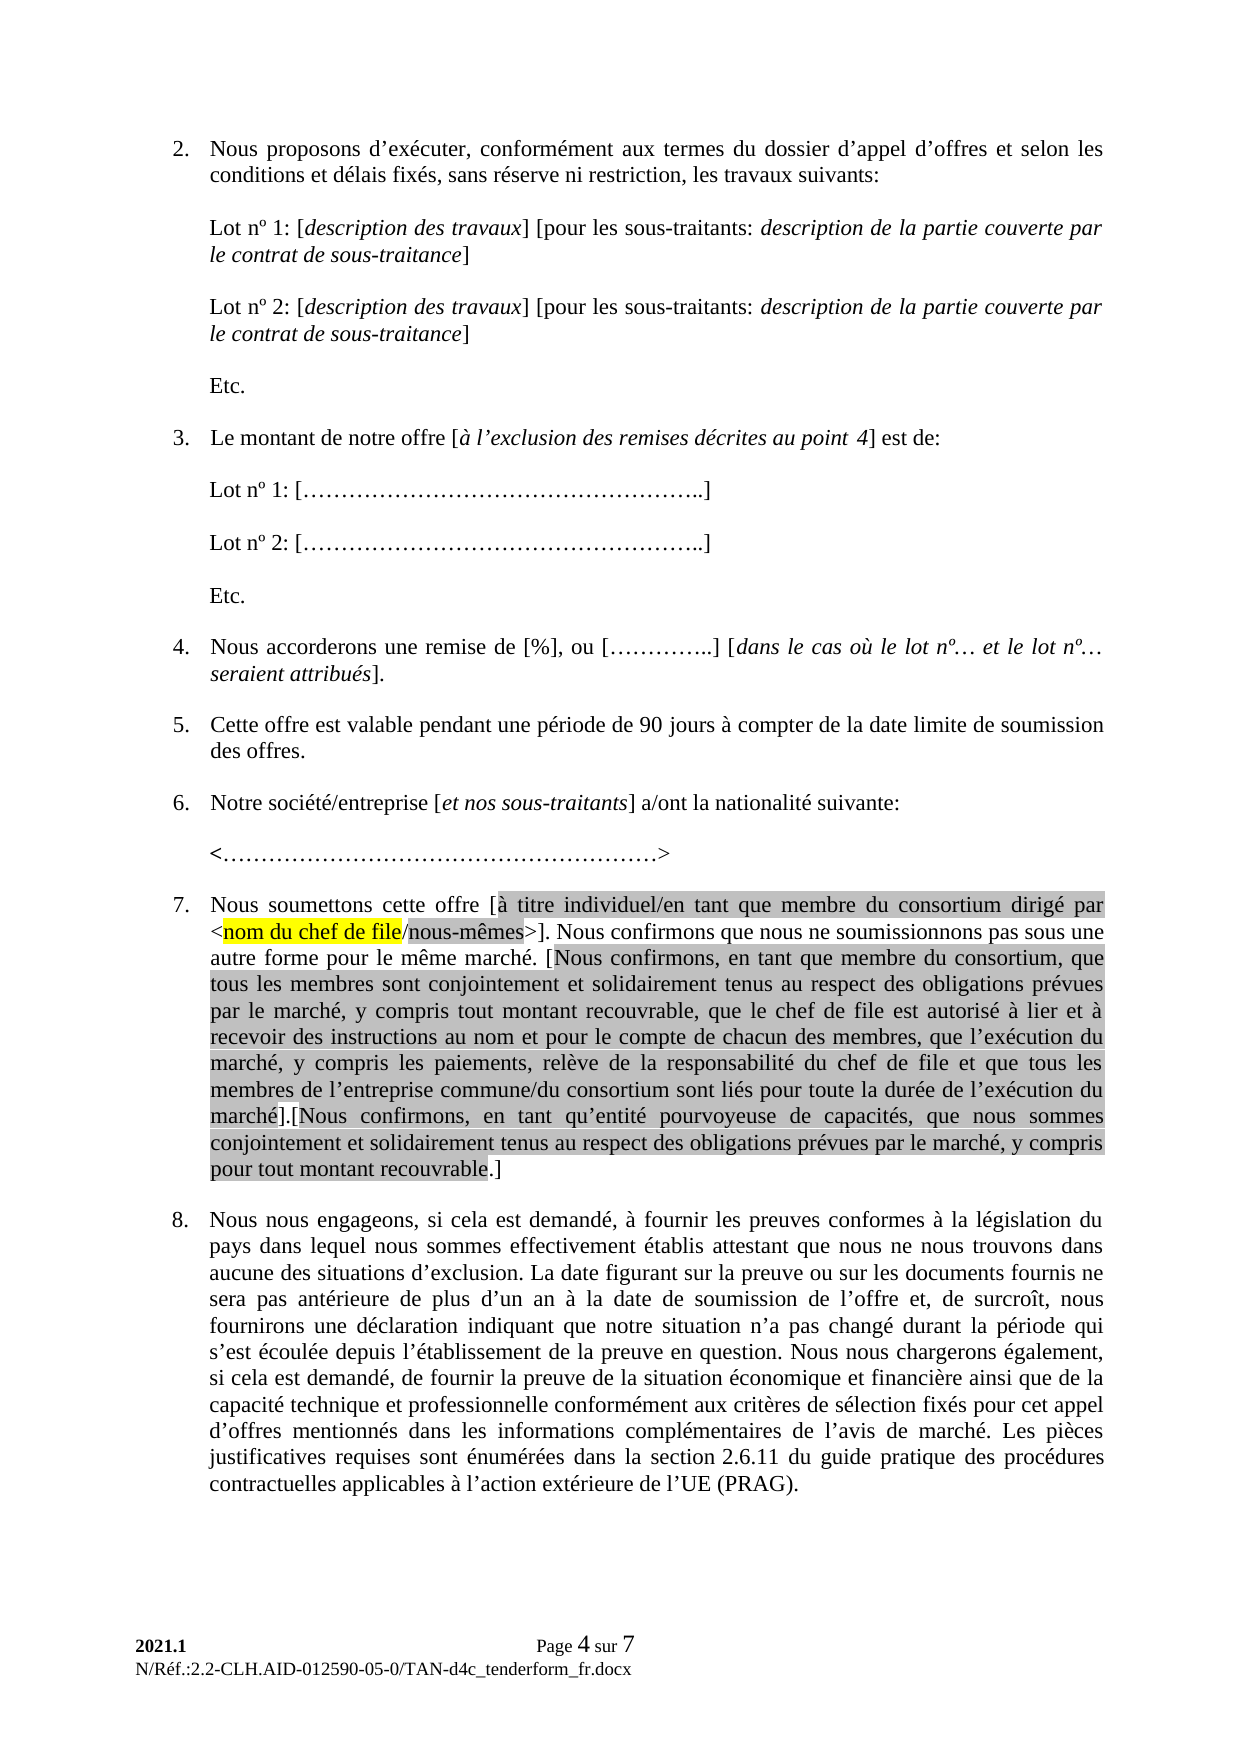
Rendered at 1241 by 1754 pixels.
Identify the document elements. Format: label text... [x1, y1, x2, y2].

text Lot nº 2: [description des travaux] [pour les sous-traitants: description de la partie couverte par le contrat de sous-traitance] [209, 293, 1105, 346]
list Nous soumettons cette offre [à titre individuel/en tant que membre du consortium dirigé par <nom du chef de file/nous-mêmes>]. Nous confirmons que nous ne soumissionnons pas sous une autre forme pour le même marché. [Nous confirmons, en tant que membre du consortium, que tous les membres sont conjointement et solidairement tenus au respect des obligations prévues par le marché, y compris tout montant recouvrable, que le chef de file est autorisé à lier et à recevoir des instructions au nom et pour le compte de chacun des membres, que l’exécution du marché, y compris les paiements, relève de la responsabilité du chef de file et que tous les membres de l’entreprise commune/du consortium sont liés pour toute la durée de l’exécution du marché].[Nous confirmons, en tant qu’entité pourvoyeuse de capacités, que nous sommes conjointement et solidairement tenus au respect des obligations prévues par le marché, y compris pour tout montant recouvrable.] [173, 891, 1105, 1181]
text Etc. [209, 372, 1105, 399]
list Cette offre est valable pendant une période de 90 jours à compter de la date limite de soumission des offres. [173, 711, 1105, 764]
text Lot nº 1: [description des travaux] [pour les sous-traitants: description de la partie couverte par le contrat de sous-traitance] [209, 214, 1105, 267]
list Nous proposons d’exécuter, conformément aux termes du dossier d’appel d’offres et selon les conditions et délais fixés, sans réserve ni restriction, les travaux suivants: [172, 135, 1105, 188]
list Le montant de notre offre [à l’exclusion des remises décrites au point 4] est de: [173, 424, 1105, 450]
text Etc. [209, 582, 1105, 608]
list Notre société/entreprise [et nos sous-traitants] a/ont la nationalité suivante: [173, 789, 1105, 815]
text Lot nº 1: [……………………………………………..] [209, 476, 1105, 503]
list Nous nous engageons, si cela est demandé, à fournir les preuves conformes à la législation du pays dans lequel nous sommes effectivement établis attestant que nous ne nous trouvons dans aucune des situations d’exclusion. La date figurant sur la preuve ou sur les documents fournis ne sera pas antérieure de plus d’un an à la date de soumission de l’offre et, de surcroît, nous fournirons une déclaration indiquant que notre situation n’a pas changé durant la période qui s’est écoulée depuis l’établissement de la preuve en question. Nous nous chargerons également, si cela est demandé, de fournir la preuve de la situation économique et financière ainsi que de la capacité technique et professionnelle conformément aux critères de sélection fixés pour cet appel d’offres mentionnés dans les informations complémentaires de l’avis de marché. Les pièces justificatives requises sont énumérées dans la section 2.6.11 du guide pratique des procédures contractuelles applicables à l’action extérieure de l’UE (PRAG). [172, 1206, 1105, 1496]
list Nous accorderons une remise de [%], ou […………..] [dans le cas où le lot nº… et le lot nº… seraient attribués]. [173, 633, 1105, 686]
text Lot nº 2: [……………………………………………..] [209, 529, 1105, 556]
text <…………………………………………………> [209, 840, 1105, 866]
